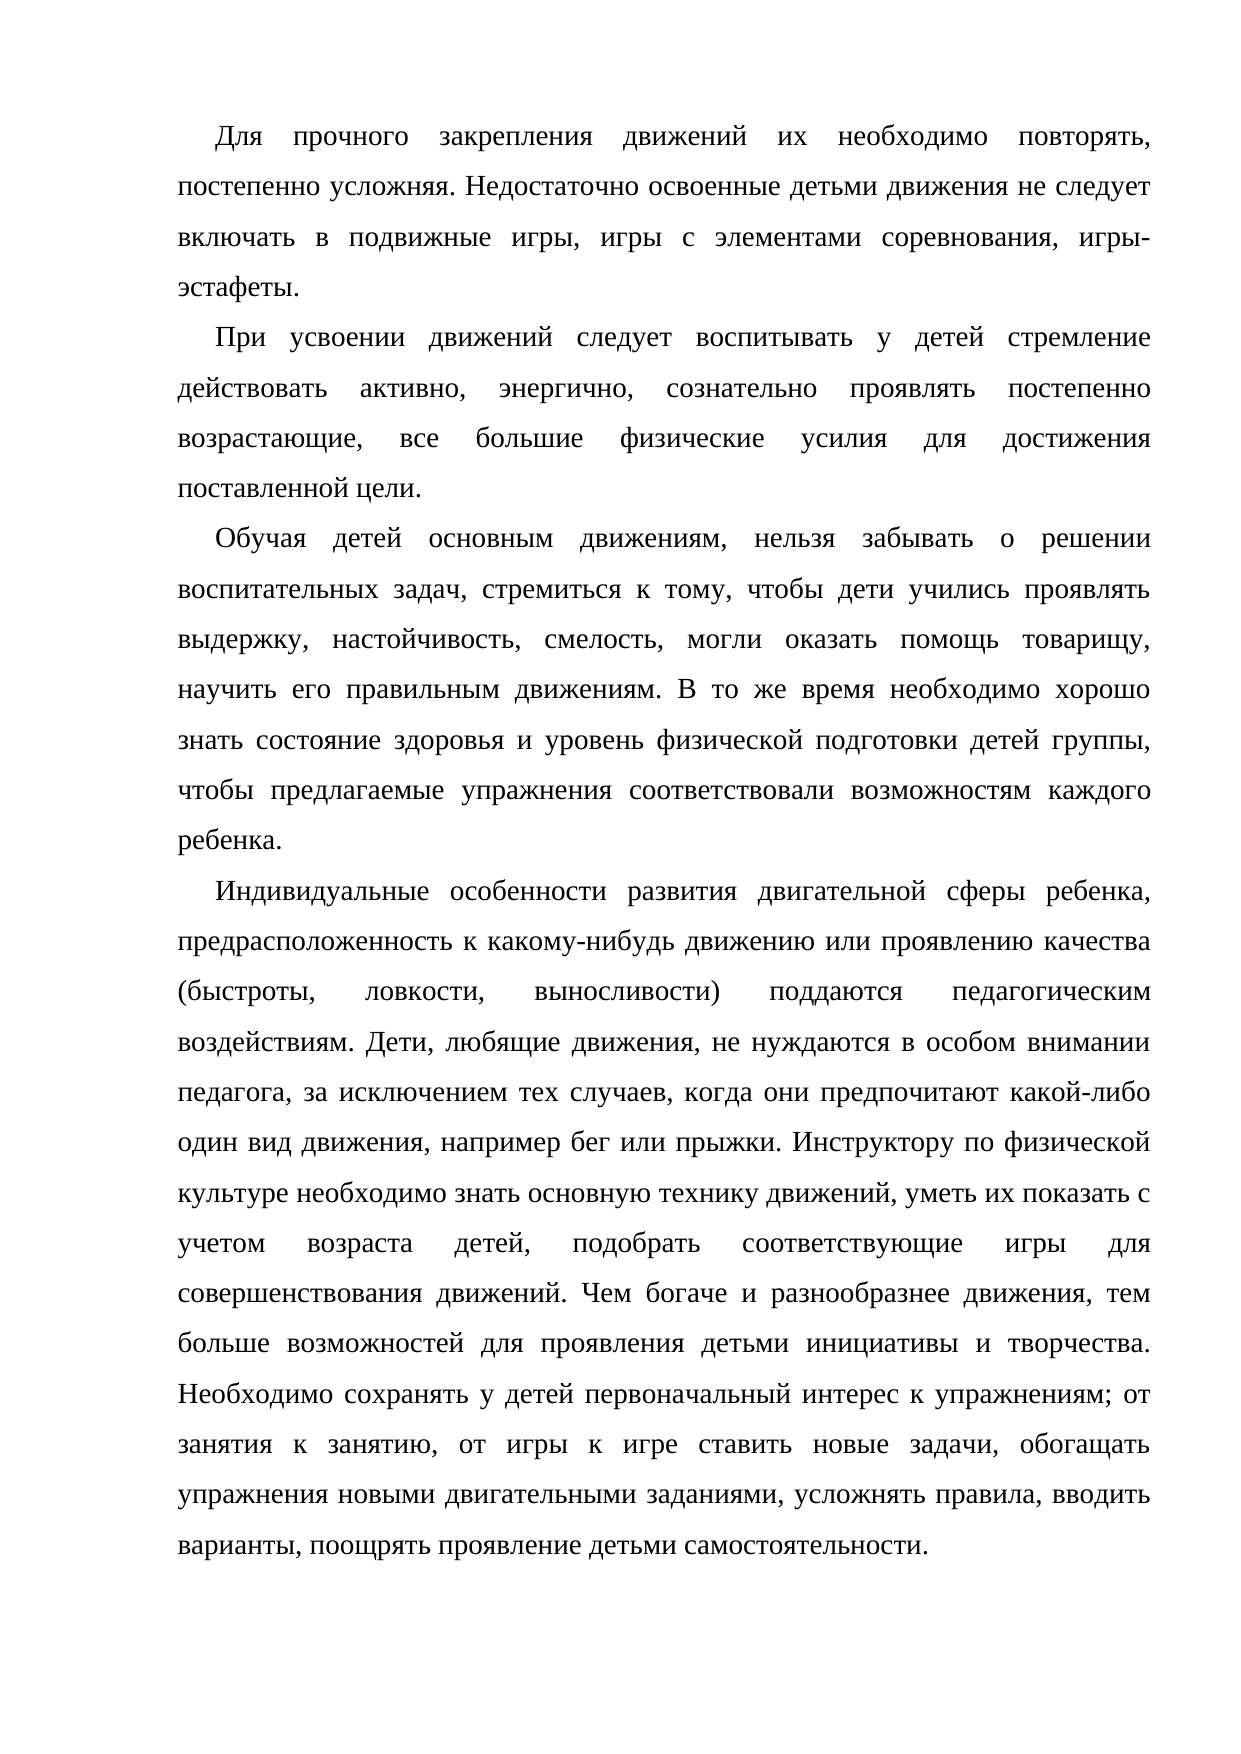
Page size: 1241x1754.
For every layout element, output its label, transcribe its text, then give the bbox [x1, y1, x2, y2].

text Обучая детей основным движениям, нельзя забывать о решении воспитательных задач, стремиться к тому, чтобы дети учились проявлять выдержку, настойчивость, смелость, могли оказать помощь товарищу, научить его правильным движениям. В то же время необходимо хорошо знать состояние здоровья и уровень физической подготовки детей группы, чтобы предлагаемые упражнения соответствовали возможностям каждого ребенка. [177, 521, 1152, 856]
text Индивидуальные особенности развития двигательной сферы ребенка, предрасположенность к какому-нибудь движению или проявлению качества (быстроты, ловкости, выносливости) поддаются педагогическим воздействиям. Дети, любящие движения, не нуждаются в особом внимании педагога, за исключением тех случаев, когда они предпочитают какой-либо один вид движения, например бег или прыжки. Инструктору по физической культуре необходимо знать основную технику движений, уметь их показать с учетом возраста детей, подобрать соответствующие игры для совершенствования движений. Чем богаче и разнообразнее движения, тем больше возможностей для проявления детьми инициативы и творчества. Необходимо сохранять у детей первоначальный интерес к упражнениям; от занятия к занятию, от игры к игре ставить новые задачи, обогащать упражнения новыми двигательными заданиями, усложнять правила, вводить варианты, поощрять проявление детьми самостоятельности. [177, 873, 1152, 1560]
text При усвоении движений следует воспитывать у детей стремление действовать активно, энергично, сознательно проявлять постепенно возрастающие, все большие физические усилия для достижения поставленной цели. [177, 319, 1152, 504]
text Для прочного закрепления движений их необходимо повторять, постепенно усложняя. Недостаточно освоенные детьми движения не следует включать в подвижные игры, игры с элементами соревнования, игры-эстафеты. [177, 118, 1152, 303]
